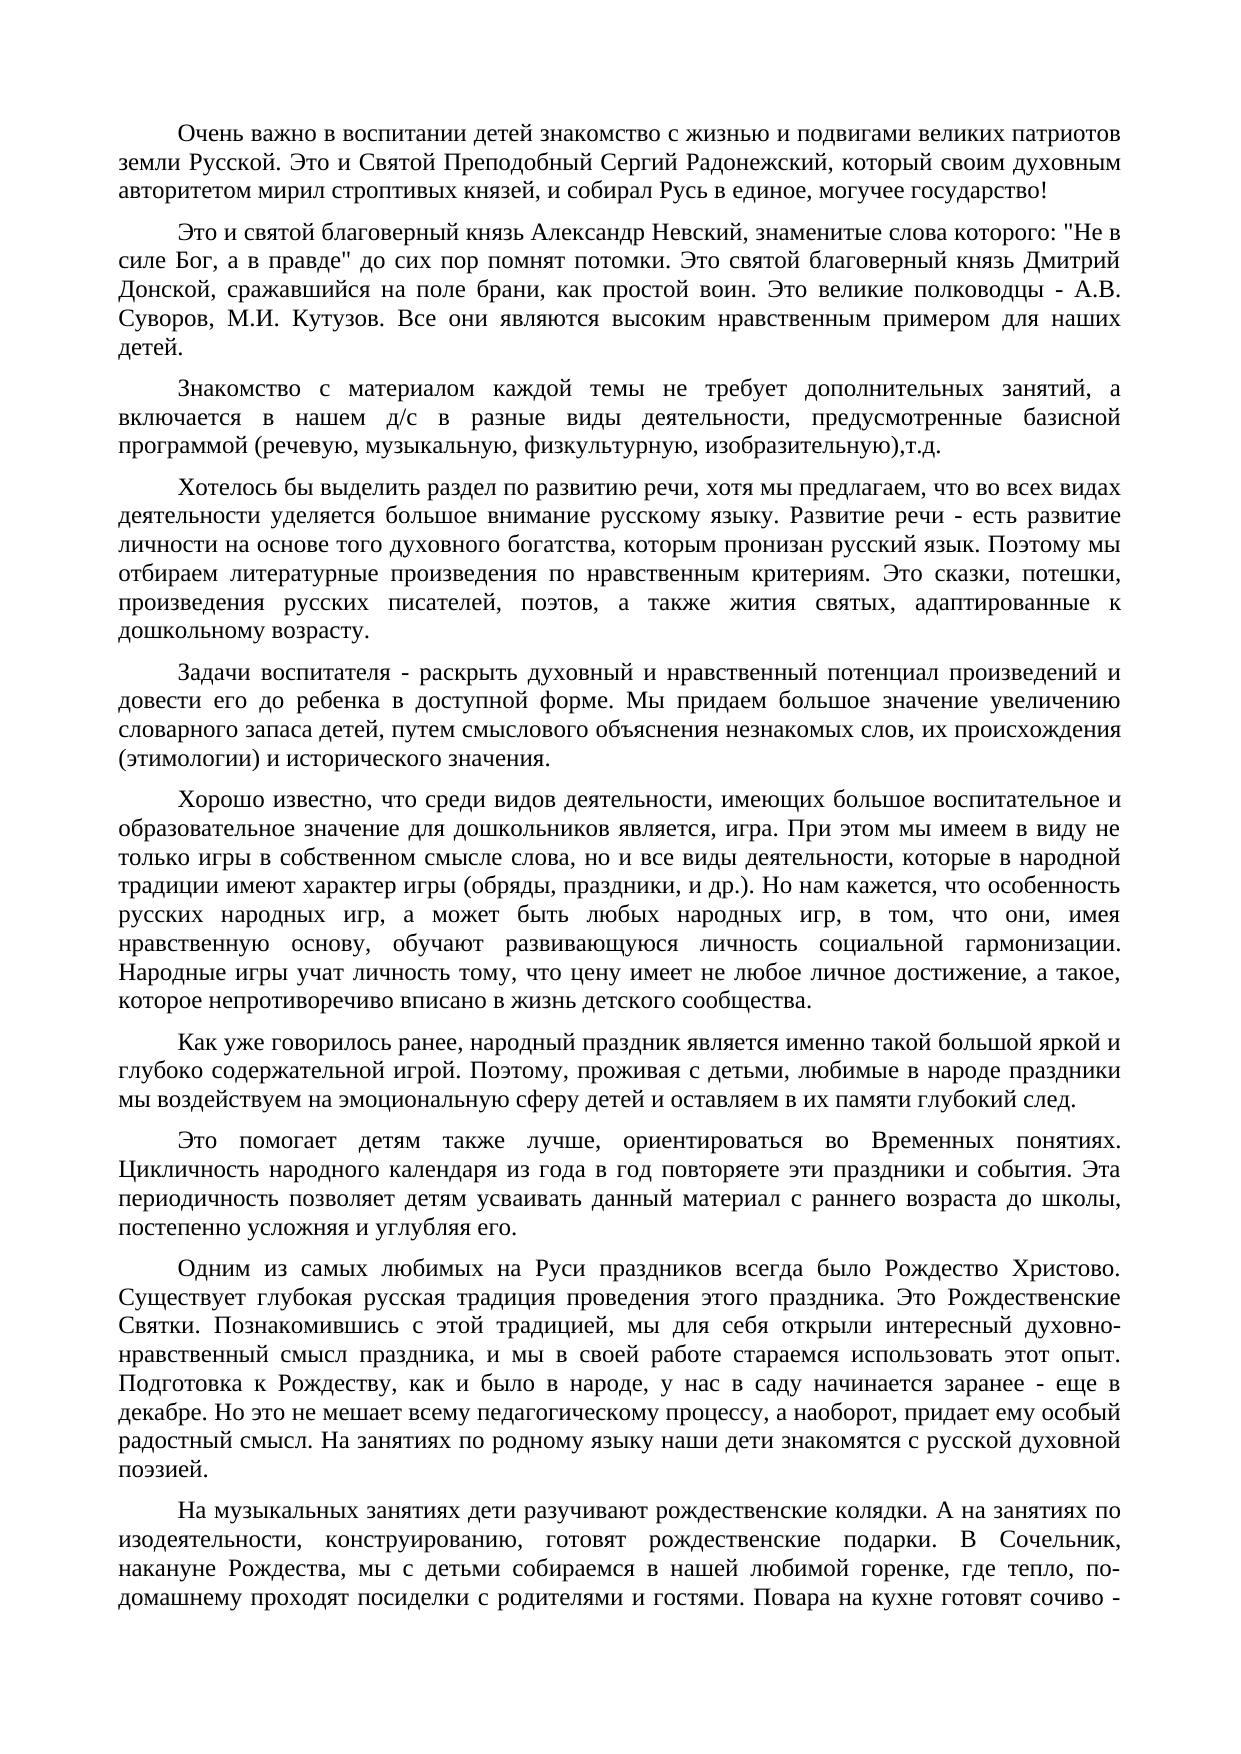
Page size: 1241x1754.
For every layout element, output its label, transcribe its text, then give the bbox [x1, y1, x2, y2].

text Как уже говорилось ранее, народный праздник является именно такой большой яркой и глубоко содержательной игрой. Поэтому, проживая с детьми, любимые в народе праздники мы воздействуем на эмоциональную сферу детей и оставляем в их памяти глубокий след. [118, 1027, 1122, 1113]
text Хорошо известно, что среди видов деятельности, имеющих большое воспитательное и образовательное значение для дошкольников является, игра. При этом мы имеем в виду не только игры в собственном смысле слова, но и все виды деятельности, которые в народной традиции имеют характер игры (обряды, праздники, и др.). Но нам кажется, что особенность русских народных игр, а может быть любых народных игр, в том, что они, имея нравственную основу, обучают развивающуюся личность социальной гармонизации. Народные игры учат личность тому, что цену имеет не любое личное достижение, а такое, которое непротиворечиво вписано в жизнь детского сообщества. [118, 784, 1122, 1014]
text Знакомство с материалом каждой темы не требует дополнительных занятий, а включается в нашем д/с в разные виды деятельности, предусмотренные базисной программой (речевую, музыкальную, физкультурную, изобразительную),т.д. [118, 373, 1122, 459]
text Это помогает детям также лучше, ориентироваться во Временных понятиях. Цикличность народного календаря из года в год повторяете эти праздники и события. Эта периодичность позволяет детям усваивать данный материал с раннего возраста до школы, постепенно усложняя и углубляя его. [118, 1126, 1122, 1241]
text Это и святой благоверный князь Александр Невский, знаменитые слова которого: "Не в силе Бог, а в правде" до сих пор помнят потомки. Это святой благоверный князь Дмитрий Донской, сражавшийся на поле брани, как простой воин. Это великие полководцы - А.В. Суворов, М.И. Кутузов. Все они являются высоким нравственным примером для наших детей. [118, 217, 1122, 361]
text Хотелось бы выделить раздел по развитию речи, хотя мы предлагаем, что во всех видах деятельности уделяется большое внимание русскому языку. Развитие речи - есть развитие личности на основе того духовного богатства, которым пронизан русский язык. Поэтому мы отбираем литературные произведения по нравственным критериям. Это сказки, потешки, произведения русских писателей, поэтов, а также жития святых, адаптированные к дошкольному возрасту. [118, 472, 1122, 644]
text Одним из самых любимых на Руси праздников всегда было Рождество Христово. Существует глубокая русская традиция проведения этого праздника. Это Рождественские Святки. Познакомившись с этой традицией, мы для себя открыли интересный духовно-нравственный смысл праздника, и мы в своей работе стараемся использовать этот опыт. Подготовка к Рождеству, как и было в народе, у нас в саду начинается заранее - еще в декабре. Но это не мешает всему педагогическому процессу, а наоборот, придает ему особый радостный смысл. На занятиях по родному языку наши дети знакомятся с русской духовной поэзией. [118, 1253, 1122, 1483]
text Задачи воспитателя - раскрыть духовный и нравственный потенциал произведений и довести его до ребенка в доступной форме. Мы придаем большое значение увеличению словарного запаса детей, путем смыслового объяснения незнакомых слов, их происхождения (этимологии) и исторического значения. [118, 657, 1122, 772]
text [118, 1496, 1122, 1611]
text Очень важно в воспитании детей знакомство с жизнью и подвигами великих патриотов земли Русской. Это и Святой Преподобный Сергий Радонежский, который своим духовным авторитетом мирил строптивых князей, и собирал Русь в единое, могучее государство! [118, 118, 1122, 204]
